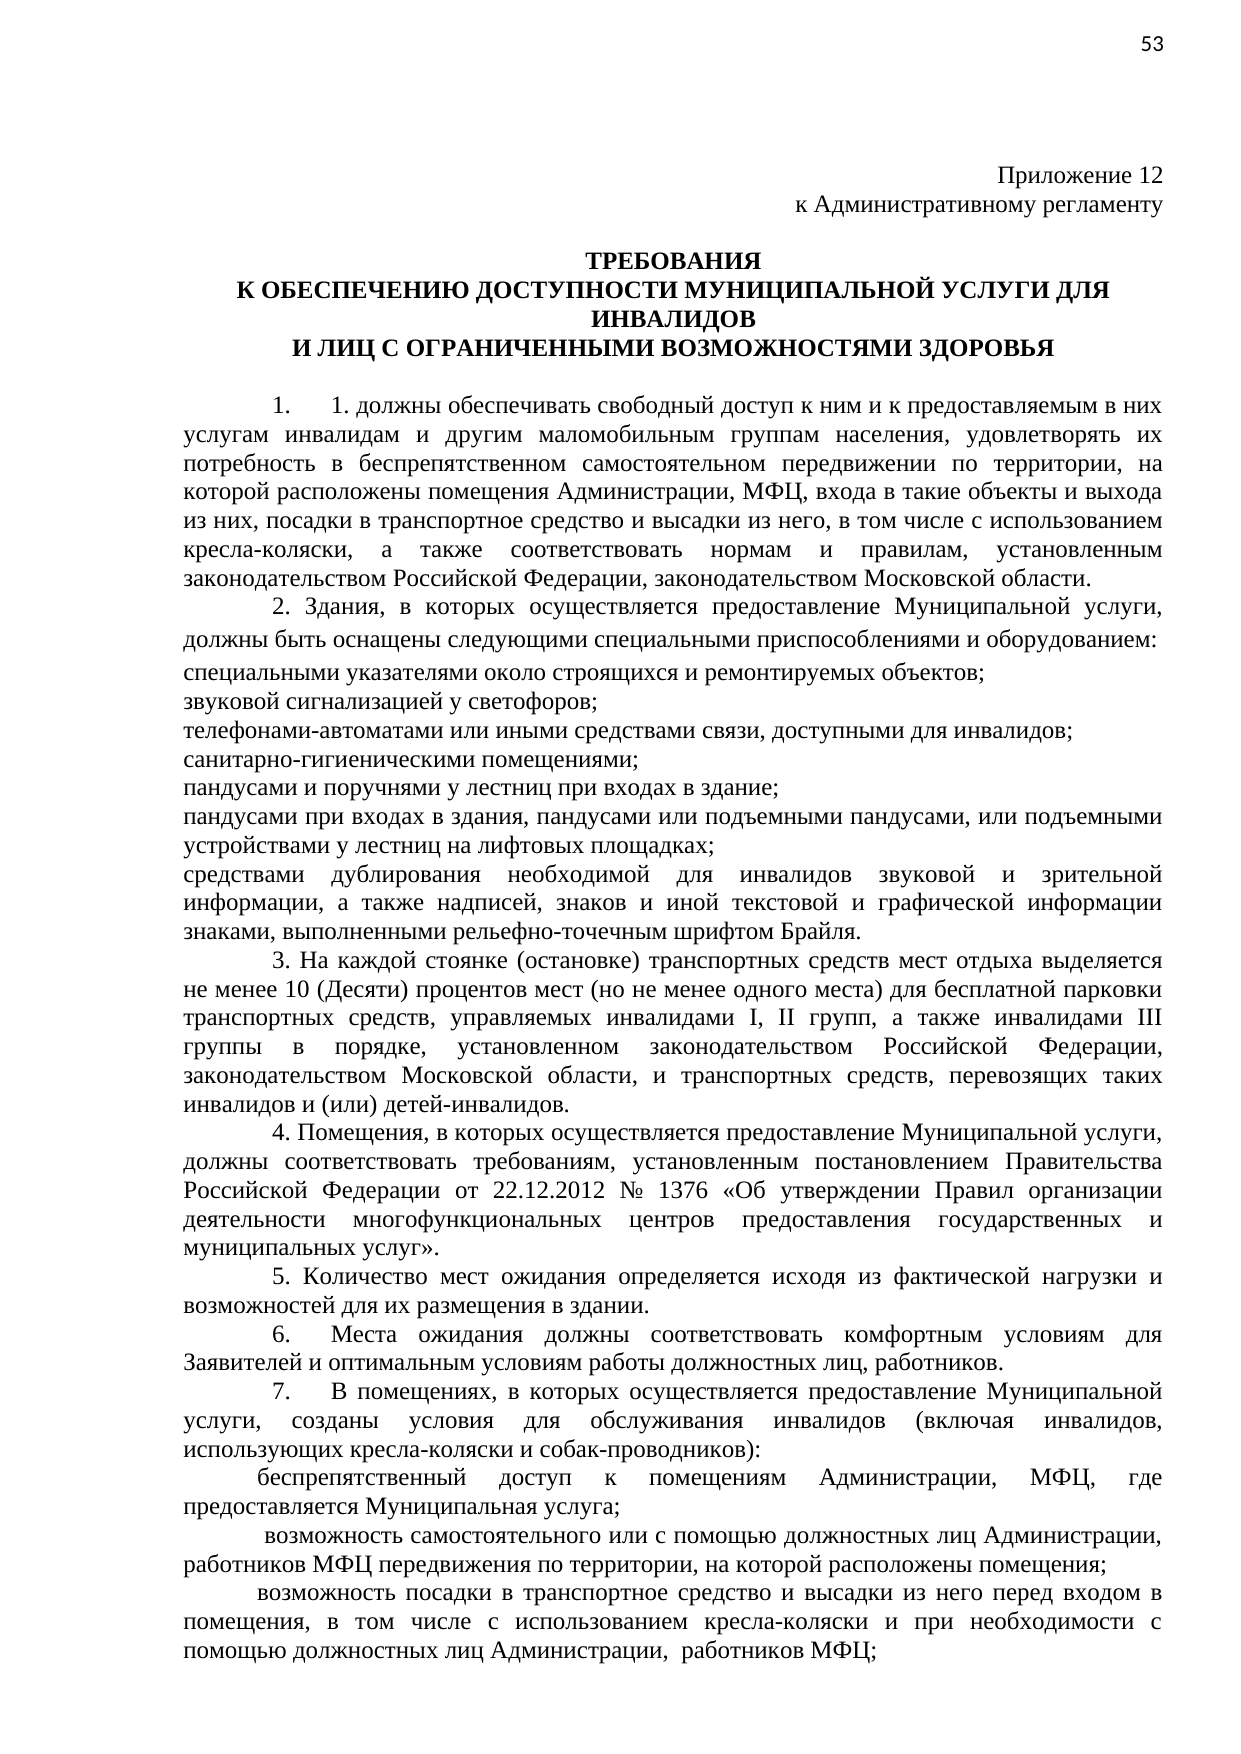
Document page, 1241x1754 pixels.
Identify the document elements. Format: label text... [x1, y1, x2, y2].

text санитарно-гигиеническими помещениями; [183, 744, 1163, 772]
title ТРЕБОВАНИЯ [183, 246, 1163, 275]
text пандусами при входах в здания, пандусами или подъемными пандусами, или подъемными устройствами у лестниц на лифтовых площадках; [183, 801, 1163, 859]
title И ЛИЦ С ОГРАНИЧЕННЫМИ ВОЗМОЖНОСТЯМИ ЗДОРОВЬЯ [183, 333, 1163, 361]
title К ОБЕСПЕЧЕНИЮ ДОСТУПНОСТИ МУНИЦИПАЛЬНОЙ УСЛУГИ ДЛЯ ИНВАЛИДОВ [183, 275, 1163, 333]
list 1. должны обеспечивать свободный доступ к ним и к предоставляемым в них услугам инвалидам и другим маломобильным группам населения, удовлетворять их потребность в беспрепятственном самостоятельном передвижении по территории, на которой расположены помещения Администрации, МФЦ, входа в такие объекты и выхода из них, посадки в транспортное средство и высадки из него, в том числе с использованием кресла-коляски, а также соответствовать нормам и правилам, установленным законодательством Российской Федерации, законодательством Московской области. [183, 390, 1163, 591]
text возможность самостоятельного или с помощью должностных лиц Администрации, работников МФЦ передвижения по территории, на которой расположены помещения; [183, 1520, 1163, 1577]
list 2. Здания, в которых осуществляется предоставление Муниципальной услуги, должны быть оснащены следующими специальными приспособлениями и оборудованием: [183, 591, 1163, 653]
text беспрепятственный доступ к помещениям Администрации, МФЦ, где предоставляется Муниципальная услуга; [183, 1462, 1163, 1520]
list В помещениях, в которых осуществляется предоставление Муниципальной услуги, созданы условия для обслуживания инвалидов (включая инвалидов, использующих кресла-коляски и собак-проводников): [183, 1376, 1163, 1462]
text пандусами и поручнями у лестниц при входах в здание; [183, 772, 1163, 801]
text к Административному регламенту [183, 189, 1163, 218]
list Места ожидания должны соответствовать комфортным условиям для Заявителей и оптимальным условиям работы должностных лиц, работников. [183, 1319, 1163, 1376]
text 3. На каждой стоянке (остановке) транспортных средств мест отдыха выделяется не менее 10 (Десяти) процентов мест (но не менее одного места) для бесплатной парковки транспортных средств, управляемых инвалидами I, II групп, а также инвалидами III группы в порядке, установленном законодательством Российской Федерации, законодательством Московской области, и транспортных средств, перевозящих таких инвалидов и (или) детей-инвалидов. [183, 945, 1163, 1117]
text Приложение 12 [183, 160, 1163, 189]
text звуковой сигнализацией у светофоров; [183, 686, 1163, 715]
text возможность посадки в транспортное средство и высадки из него перед входом в помещения, в том числе с использованием кресла-коляски и при необходимости с помощью должностных лиц Администрации, работников МФЦ; [183, 1577, 1163, 1664]
text 5. Количество мест ожидания определяется исходя из фактической нагрузки и возможностей для их размещения в здании. [183, 1261, 1163, 1319]
text 4. Помещения, в которых осуществляется предоставление Муниципальной услуги, должны соответствовать требованиям, установленным постановлением Правительства Российской Федерации от 22.12.2012 № 1376 «Об утверждении Правил организации деятельности многофункциональных центров предоставления государственных и муниципальных услуг». [183, 1117, 1163, 1261]
text средствами дублирования необходимой для инвалидов звуковой и зрительной информации, а также надписей, знаков и иной текстовой и графической информации знаками, выполненными рельефно-точечным шрифтом Брайля. [183, 859, 1163, 945]
text телефонами-автоматами или иными средствами связи, доступными для инвалидов; [183, 715, 1163, 744]
text специальными указателями около строящихся и ремонтируемых объектов; [183, 657, 1163, 686]
